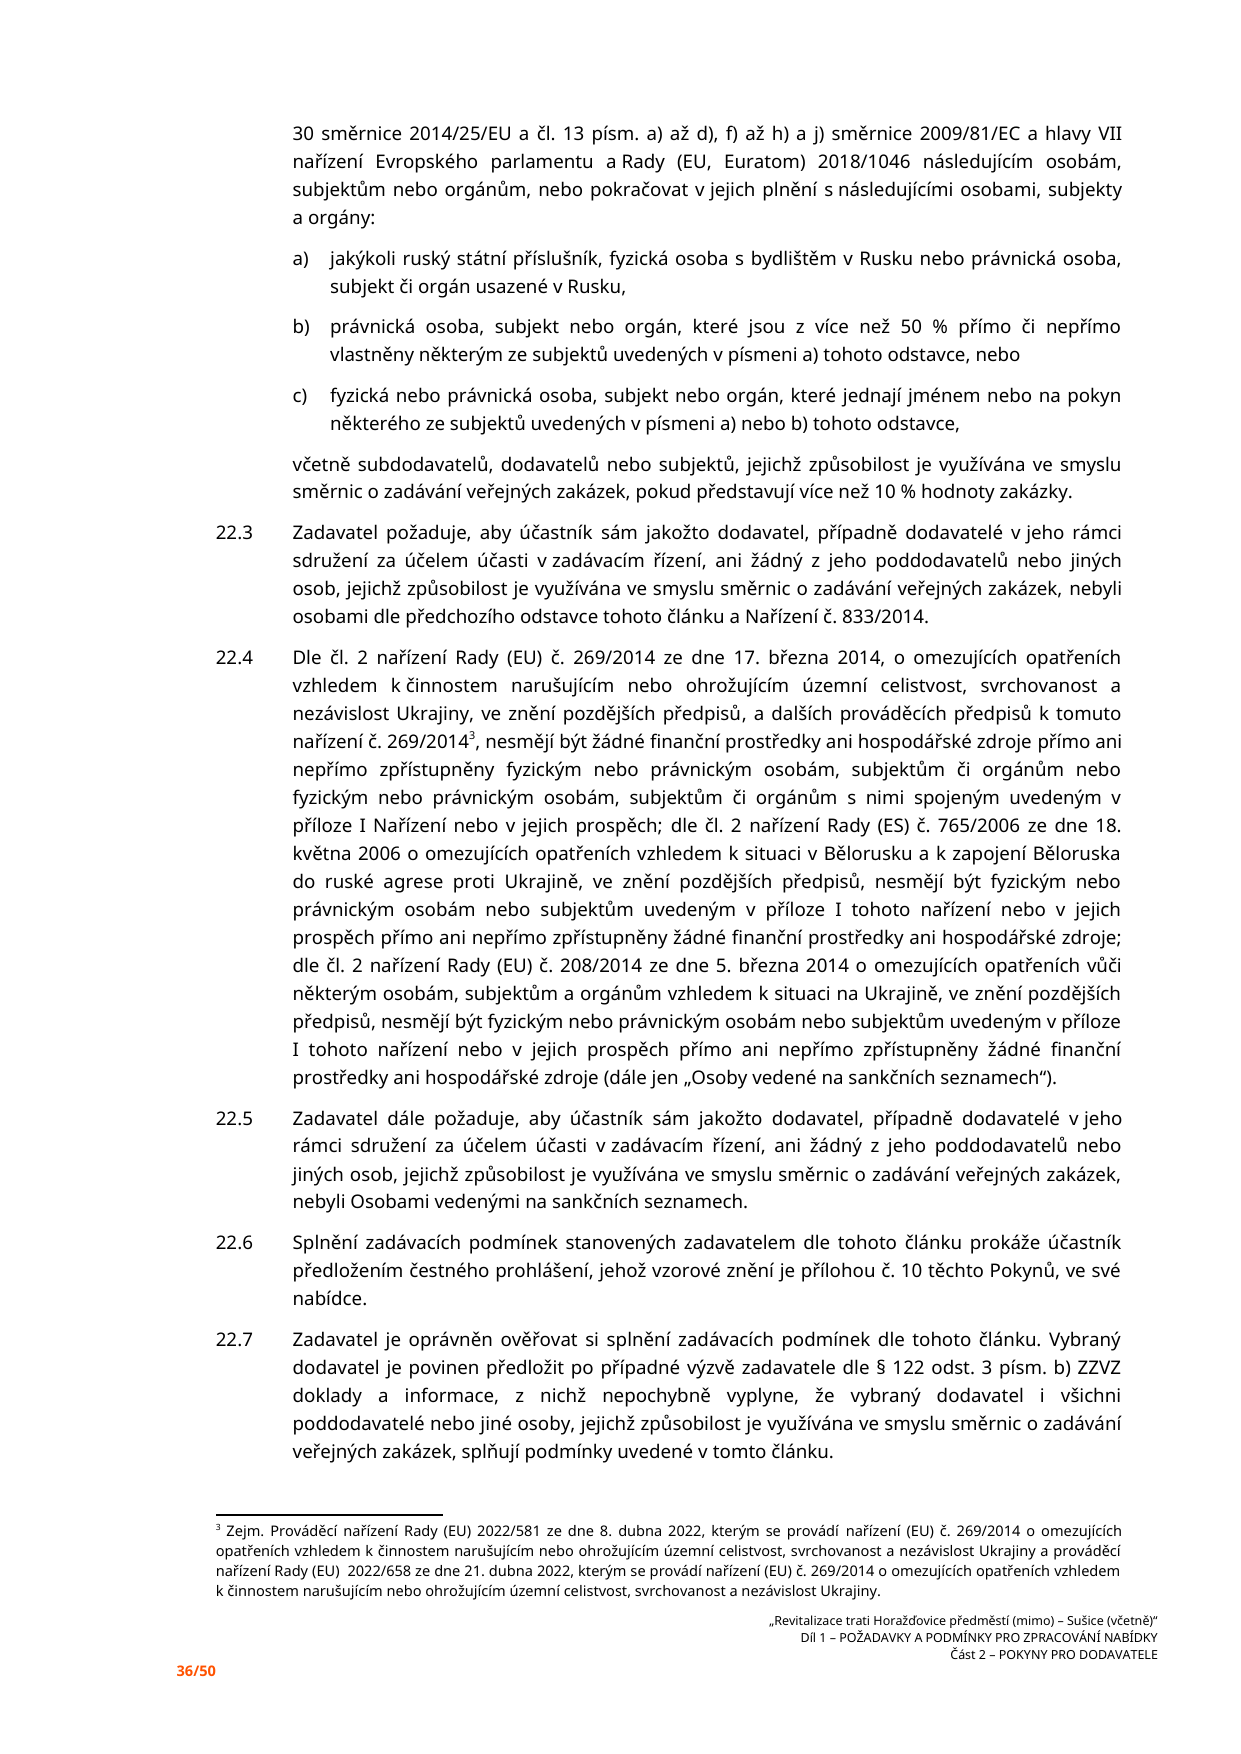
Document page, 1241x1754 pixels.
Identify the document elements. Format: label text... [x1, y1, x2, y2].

text Dle čl. 2 nařízení Rady (EU) č. 269/2014 ze dne 17. března 2014, o omezujících opatřeních vzhledem k činnostem narušujícím nebo ohrožujícím územní celistvost, svrchovanost a nezávislost Ukrajiny, ve znění pozdějších předpisů, a dalších prováděcích předpisů k tomuto nařízení č. 269/2014, nesmějí být žádné finanční prostředky ani hospodářské zdroje přímo ani nepřímo zpřístupněny fyzickým nebo právnickým osobám, subjektům či orgánům nebo fyzickým nebo právnickým osobám, subjektům či orgánům s nimi spojeným uvedeným v příloze I Nařízení nebo v jejich prospěch; dle čl. 2 nařízení Rady (ES) č. 765/2006 ze dne 18. května 2006 o omezujících opatřeních vzhledem k situaci v Bělorusku a k zapojení Běloruska do ruské agrese proti Ukrajině, ve znění pozdějších předpisů, nesmějí být fyzickým nebo právnickým osobám nebo subjektům uvedeným v příloze I tohoto nařízení nebo v jejich prospěch přímo ani nepřímo zpřístupněny žádné finanční prostředky ani hospodářské zdroje; dle čl. 2 nařízení Rady (EU) č. 208/2014 ze dne 5. března 2014 o omezujících opatřeních vůči některým osobám, subjektům a orgánům vzhledem k situaci na Ukrajině, ve znění pozdějších předpisů, nesmějí být fyzickým nebo právnickým osobám nebo subjektům uvedeným v příloze I tohoto nařízení nebo v jejich prospěch přímo ani nepřímo zpřístupněny žádné finanční prostředky ani hospodářské zdroje (dále jen „Osoby vedené na sankčních seznamech“). [216, 644, 1122, 1090]
list včetně subdodavatelů, dodavatelů nebo subjektů, jejichž způsobilost je využívána ve smyslu směrnic o zadávání veřejných zakázek, pokud představují více než 10 % hodnoty zakázky. [292, 451, 1122, 504]
text Zadavatel požaduje, aby účastník sám jakožto dodavatel, případně dodavatelé v jeho rámci sdružení za účelem účasti v zadávacím řízení, ani žádný z jeho poddodavatelů nebo jiných osob, jejichž způsobilost je využívána ve smyslu směrnic o zadávání veřejných zakázek, nebyli osobami dle předchozího odstavce tohoto článku a Nařízení č. 833/2014. [216, 519, 1122, 629]
list jakýkoli ruský státní příslušník, fyzická osoba s bydlištěm v Rusku nebo právnická osoba, subjekt či orgán usazené v Rusku, [292, 245, 1122, 299]
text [216, 121, 1122, 230]
text Splnění zadávacích podmínek stanovených zadavatelem dle tohoto článku prokáže účastník předložením čestného prohlášení, jehož vzorové znění je přílohou č. 10 těchto Pokynů, ve své nabídce. [216, 1229, 1122, 1311]
text Zadavatel dále požaduje, aby účastník sám jakožto dodavatel, případně dodavatelé v jeho rámci sdružení za účelem účasti v zadávacím řízení, ani žádný z jeho poddodavatelů nebo jiných osob, jejichž způsobilost je využívána ve smyslu směrnic o zadávání veřejných zakázek, nebyli Osobami vedenými na sankčních seznamech. [216, 1105, 1122, 1214]
list fyzická nebo právnická osoba, subjekt nebo orgán, které jednají jménem nebo na pokyn některého ze subjektů uvedených v písmeni a) nebo b) tohoto odstavce, [292, 382, 1122, 436]
text Zadavatel je oprávněn ověřovat si splnění zadávacích podmínek dle tohoto článku. Vybraný dodavatel je povinen předložit po případné výzvě zadavatele dle § 122 odst. 3 písm. b) ZZVZ doklady a informace, z nichž nepochybně vyplyne, že vybraný dodavatel i všichni poddodavatelé nebo jiné osoby, jejichž způsobilost je využívána ve smyslu směrnic o zadávání veřejných zakázek, splňují podmínky uvedené v tomto článku. [216, 1326, 1122, 1463]
list právnická osoba, subjekt nebo orgán, které jsou z více než 50 % přímo či nepřímo vlastněny některým ze subjektů uvedených v písmeni a) tohoto odstavce, nebo [292, 314, 1122, 367]
